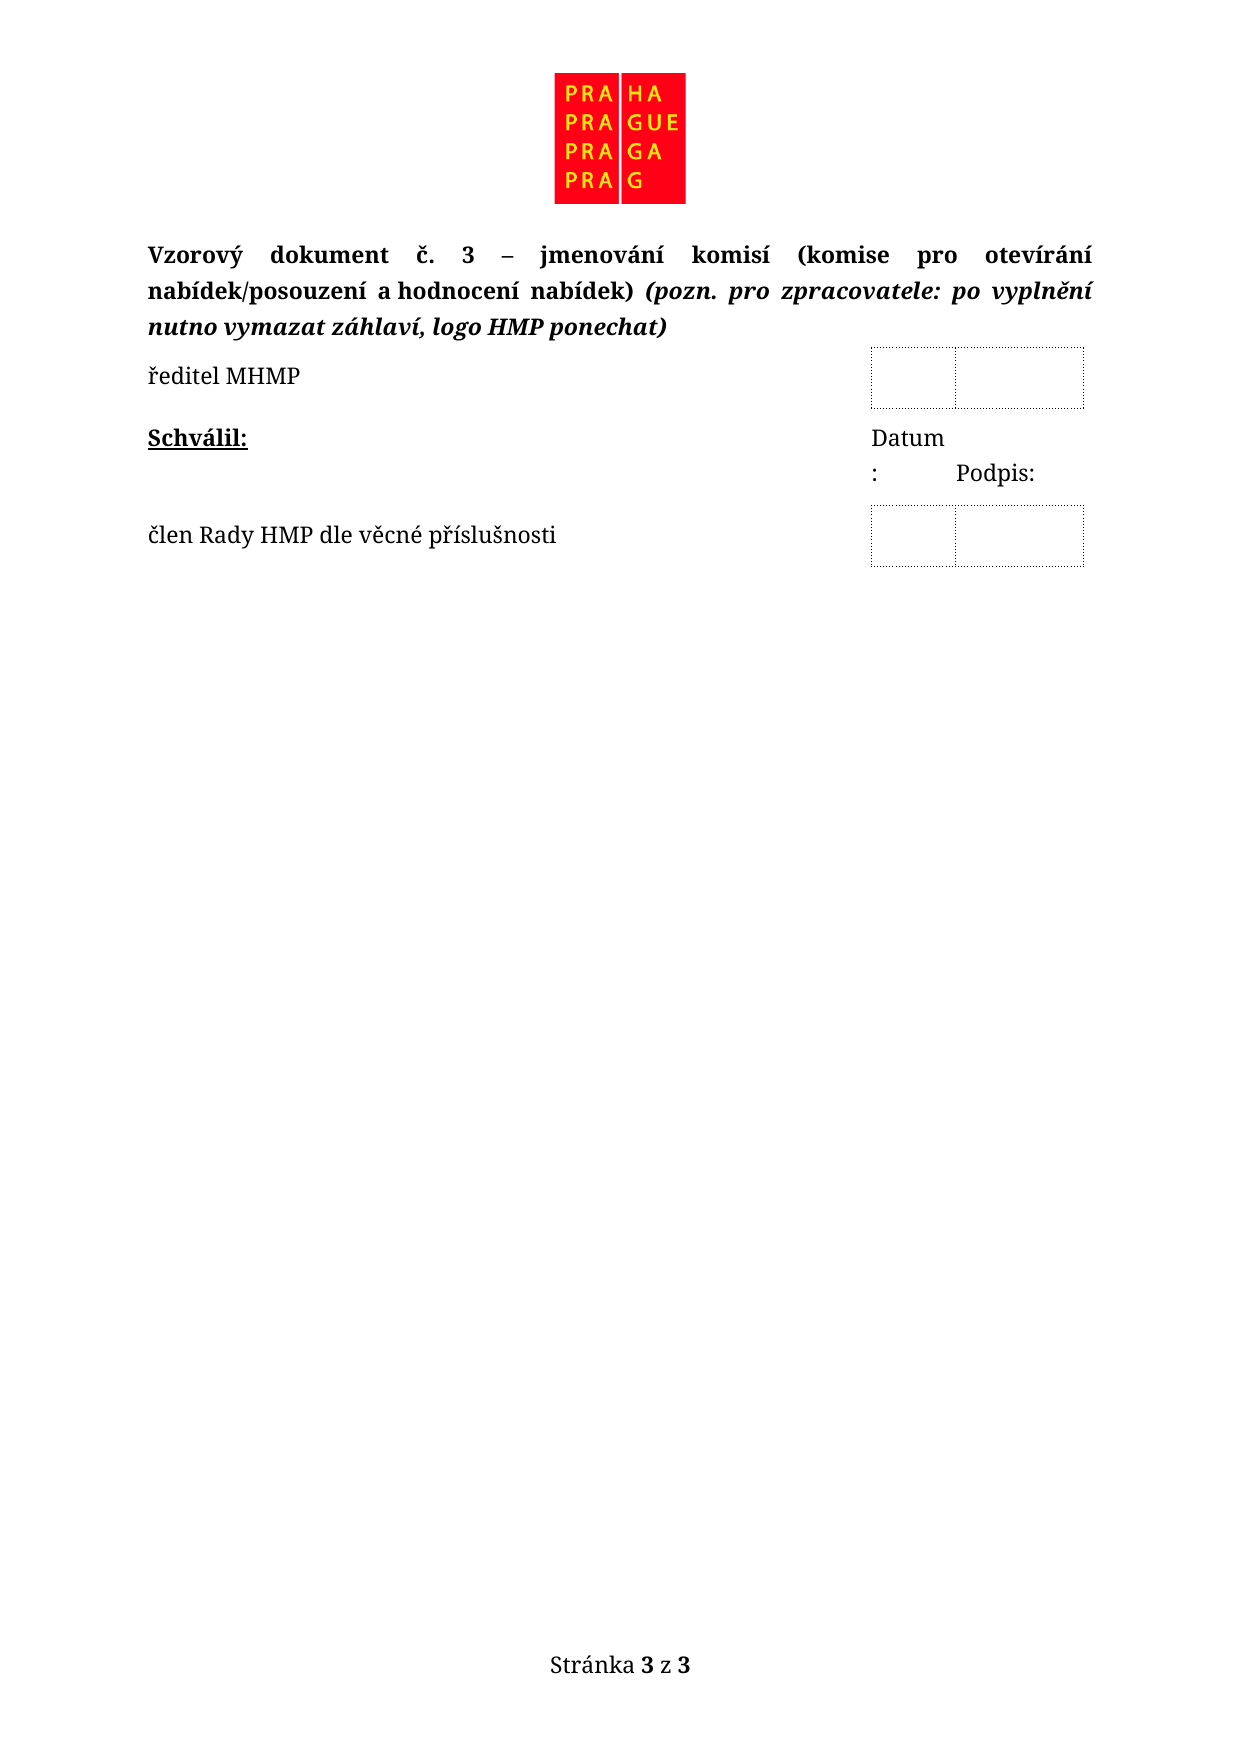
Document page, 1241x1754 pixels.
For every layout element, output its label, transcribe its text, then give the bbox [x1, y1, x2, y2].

table_cell Schválil: [140, 408, 871, 505]
table_cell zástupce ředitele MHMP dle zařazení odboru do sekce nebo ředitel MHMP [140, 347, 871, 408]
table_cell Podpis: [956, 408, 1083, 505]
table_cell [956, 505, 1083, 566]
table_cell [871, 347, 956, 408]
table_cell [871, 505, 956, 566]
picture [554, 73, 686, 204]
table_cell [956, 347, 1083, 408]
table_cell Datum: [871, 408, 956, 505]
table_cell člen Rady HMP dle věcné příslušnosti [140, 505, 871, 566]
